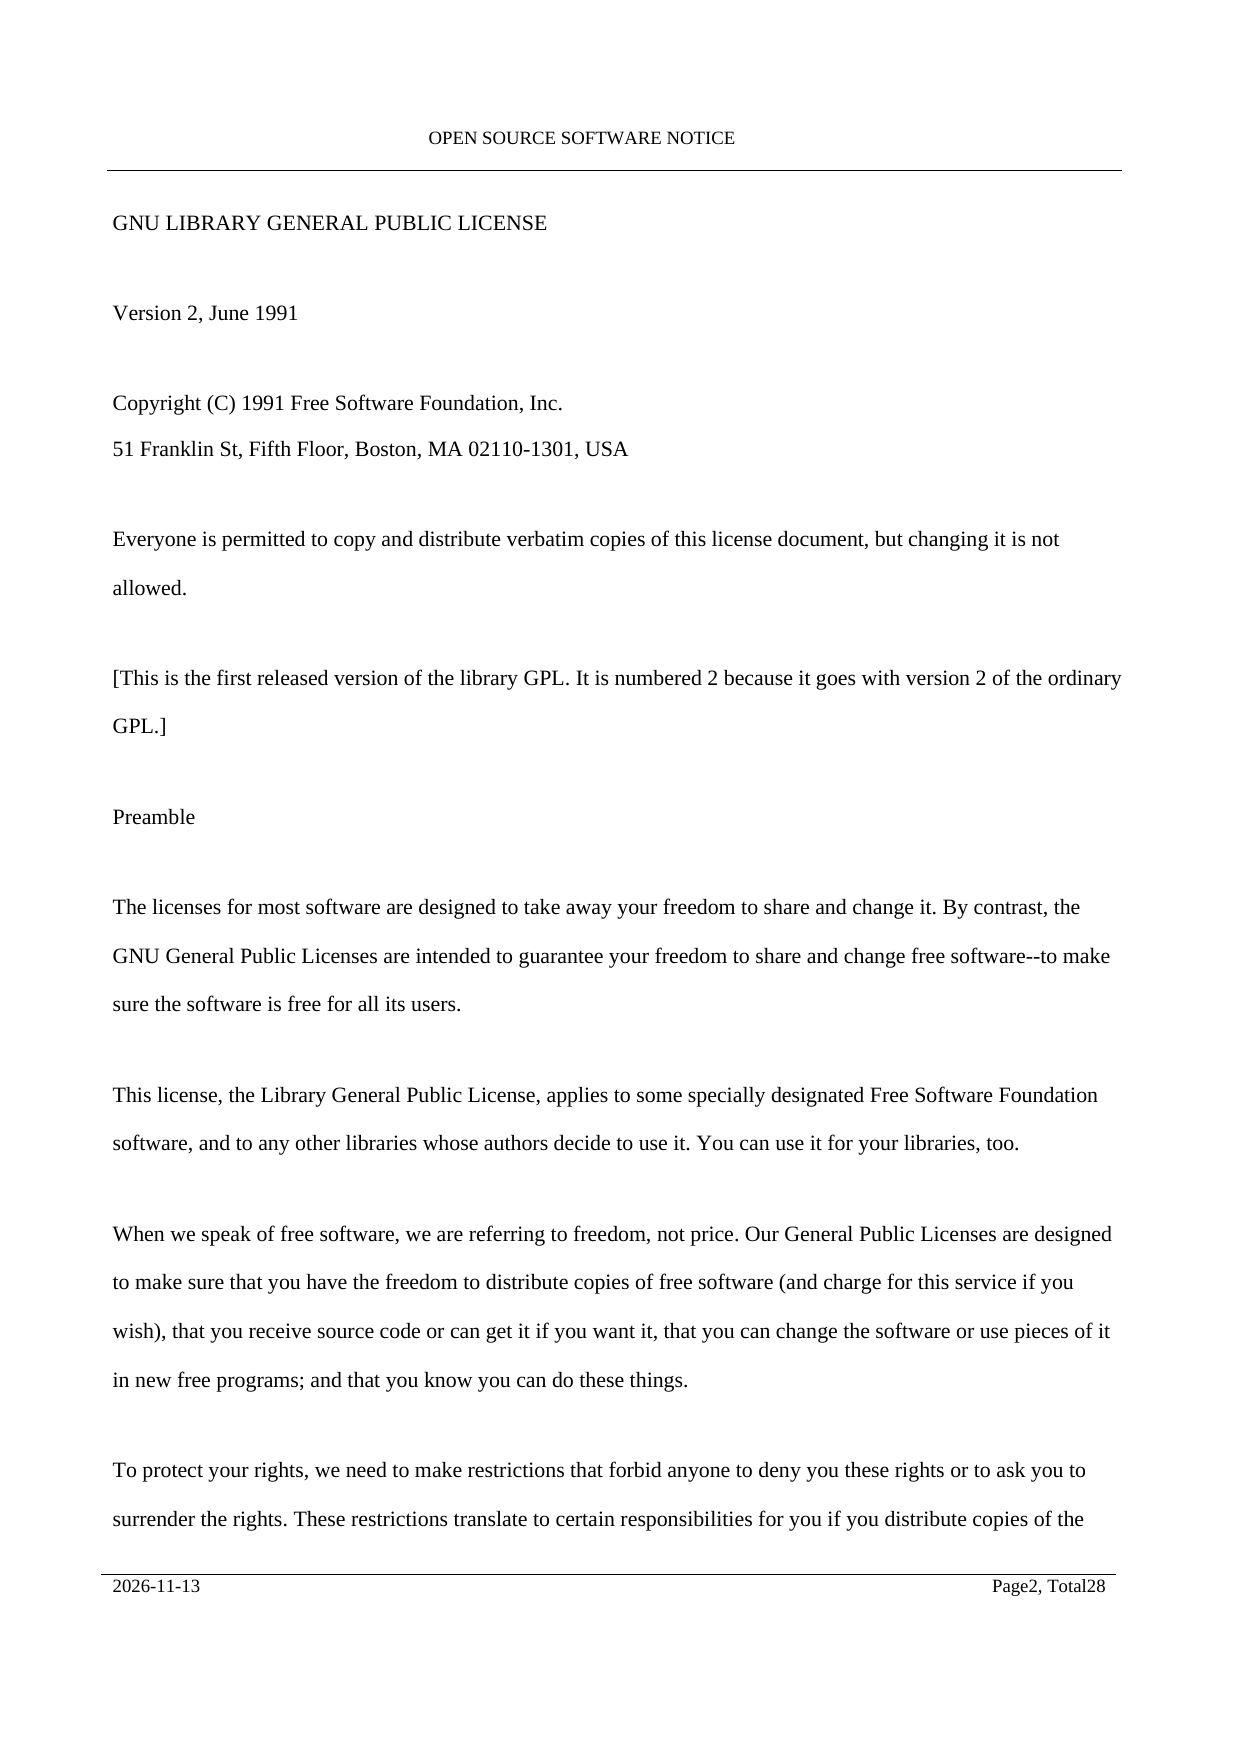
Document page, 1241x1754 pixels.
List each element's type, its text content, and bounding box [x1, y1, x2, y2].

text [112, 1453, 1128, 1534]
text This license, the Library General Public License, applies to some specially designated Free Software Foundation software, and to any other libraries whose authors decide to use it. You can use it for your libraries, too. [112, 1078, 1128, 1159]
text Version 2, June 1991 [112, 297, 1128, 329]
text The licenses for most software are designed to take away your freedom to share and change it. By contrast, the GNU General Public Licenses are intended to guarantee your freedom to share and change free software--to make sure the software is free for all its users. [112, 890, 1128, 1020]
text Everyone is permitted to copy and distribute verbatim copies of this license document, but changing it is not allowed. [112, 522, 1128, 603]
text Preamble [112, 800, 1128, 832]
text [This is the first released version of the library GPL. It is numbered 2 because it goes with version 2 of the ordinary GPL.] [112, 661, 1128, 742]
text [112, 206, 1128, 239]
text 51 Franklin St, Fifth Floor, Boston, MA 02110-1301, USA [112, 432, 1128, 464]
text When we speak of free software, we are referring to freedom, not price. Our General Public Licenses are designed to make sure that you have the freedom to distribute copies of free software (and charge for this service if you wish), that you receive source code or can get it if you want it, that you can change the software or use pieces of it in new free programs; and that you know you can do these things. [112, 1217, 1128, 1396]
text Copyright (C) 1991 Free Software Foundation, Inc. [112, 387, 1128, 419]
